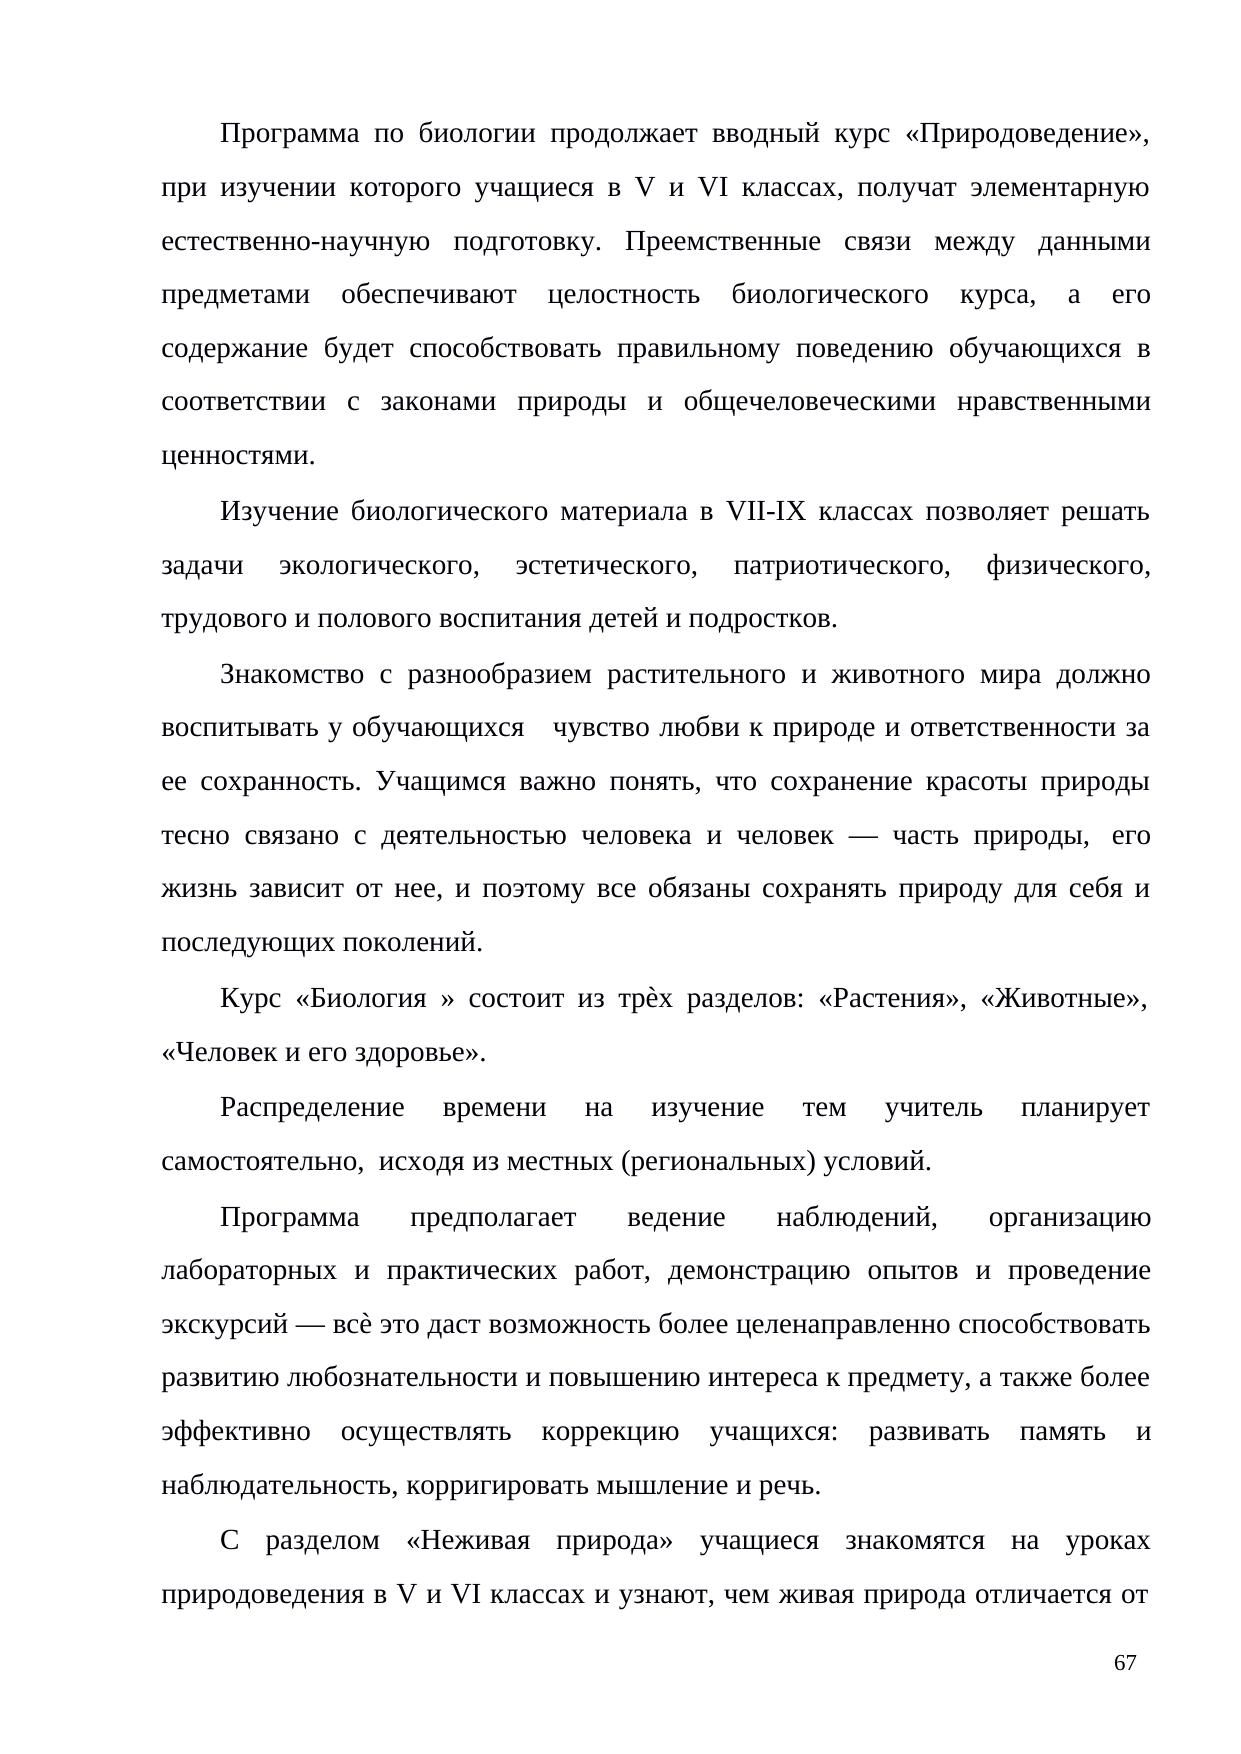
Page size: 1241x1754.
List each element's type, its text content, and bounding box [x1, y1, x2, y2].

text Знакомство с разнообразием растительного и животного мира должно воспитывать у обучающихся чувство любви к природе и ответственности за ее сохранность. Учащимся важно понять, что сохранение красоты природы тесно связано с деятельностью человека и человек — часть природы, его жизнь зависит от нее, и поэтому все обязаны сохранять природу для себя и последующих поколений. [161, 656, 1151, 958]
text Изучение биологического материала в VII-IX классах позволяет решать задачи экологического, эстетического, патриотического, физического, трудового и полового воспитания детей и подростков. [161, 493, 1151, 634]
text «Человек и его здоровье». [161, 1034, 1180, 1068]
text Программа предполагает ведение наблюдений, организацию лабораторных и практических работ, демонстрацию опытов и проведение экскурсий ― всѐ это даст возможность более целенаправленно способствовать развитию любознательности и повышению интереса к предмету, а также более эффективно осуществлять коррекцию учащихся: развивать память и наблюдательность, корригировать мышление и речь. [161, 1199, 1151, 1500]
text Распределение времени на изучение тем учитель планирует самостоятельно, исходя из местных (региональных) условий. [161, 1089, 1150, 1177]
text Программа по биологии продолжает вводный курс «Природоведение», при изучении которого учащиеся в V и VI классах, получат элементарную естественно-научную подготовку. Преемственные связи между данными предметами обеспечивают целостность биологического курса, а его содержание будет способствовать правильному поведению обучающихся в соответствии с законами природы и общечеловеческими нравственными ценностями. [161, 115, 1151, 471]
text Курс «Биология » состоит из трѐх разделов: «Растения», «Животные», [220, 980, 1180, 1013]
text С разделом «Неживая природа» учащиеся знакомятся на уроках природоведения в V и VI классах и узнают, чем живая природа отличается от [161, 1522, 1151, 1610]
